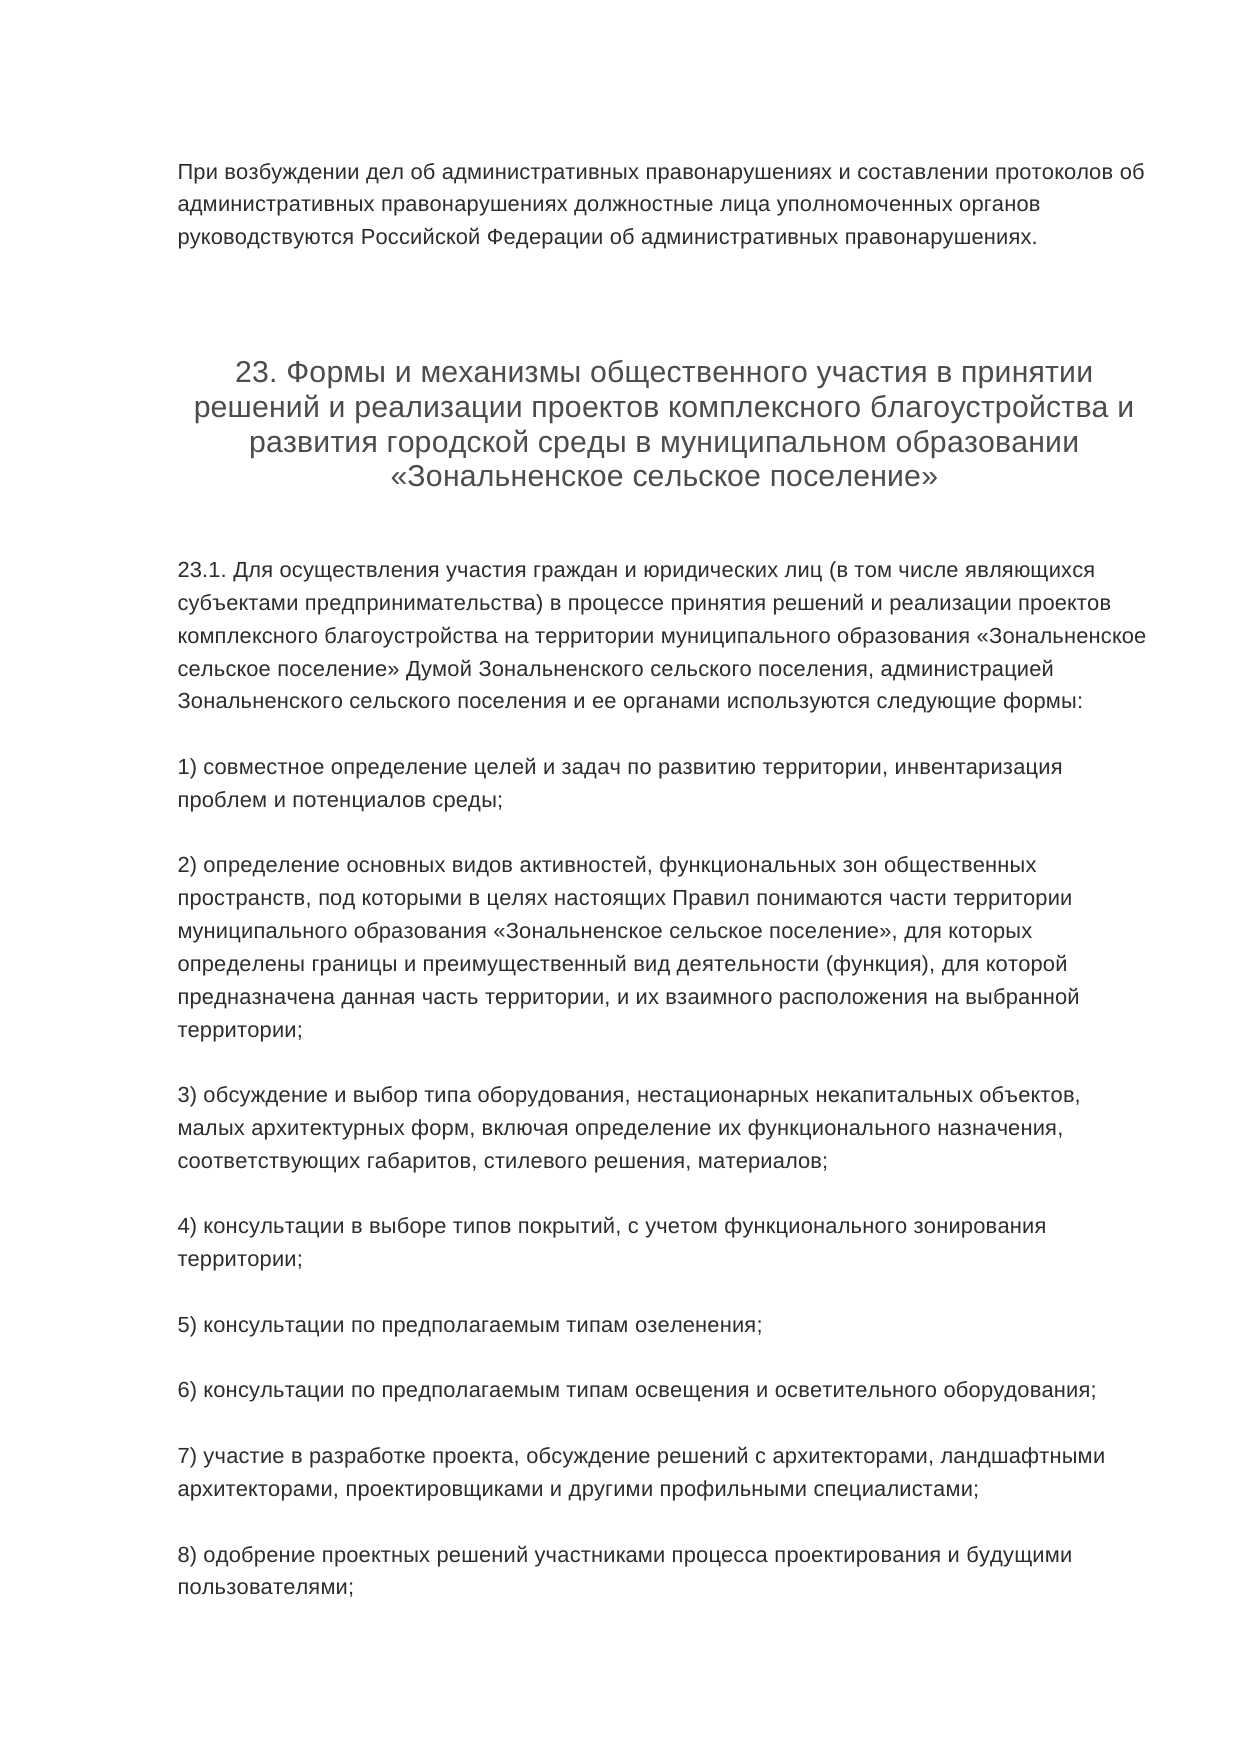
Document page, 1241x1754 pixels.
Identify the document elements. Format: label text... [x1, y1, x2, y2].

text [177, 517, 1152, 1632]
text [177, 118, 1152, 315]
text 23. Формы и механизмы общественного участия в принятии решений и реализации проектов комплексного благоустройства и развития городской среды в муниципальном образовании «Зональненское сельское поселение» [177, 354, 1152, 493]
